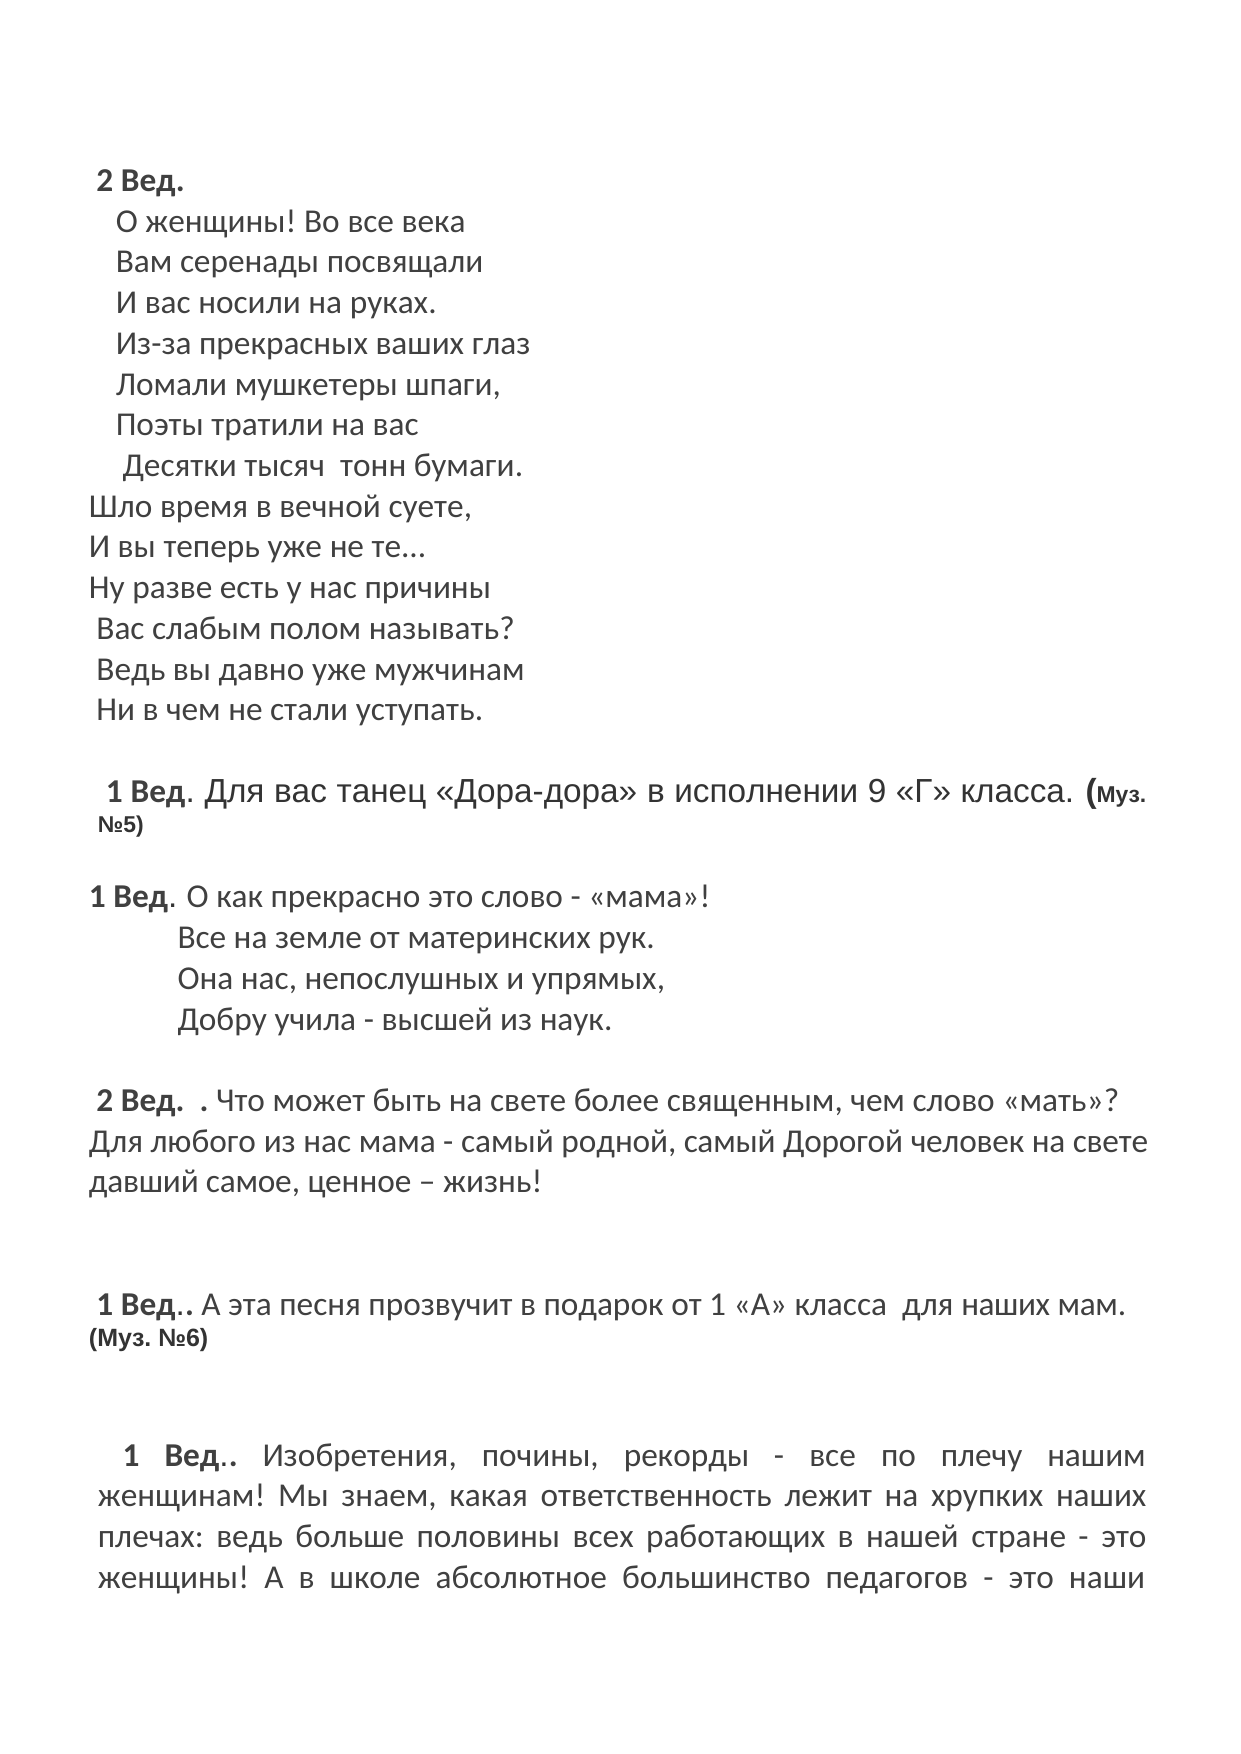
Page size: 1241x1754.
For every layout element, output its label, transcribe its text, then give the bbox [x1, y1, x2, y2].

text Все на земле от материнских рук. [177, 916, 1152, 957]
text Шло время в вечной суете, [89, 485, 1152, 525]
text О женщины! Во все века Вам серенады посвящали И вас носили на руках. Из-за прекрасных ваших глаз Ломали мушкетеры шпаги, Поэты тратили на вас [116, 199, 1147, 444]
text Она нас, непослушных и упрямых, [177, 957, 1152, 997]
text 2 Вед. [89, 159, 1109, 199]
text Вас слабым полом называть? [89, 607, 1152, 648]
text 1 Вед. О как прекрасно это слово - «мама»! [89, 875, 1152, 916]
text 1 Вед.. А эта песня прозвучит в подарок от 1 «А» класса для наших мам. (Муз. №6) [89, 1283, 1152, 1352]
text Ну разве есть у нас причины [89, 566, 1152, 607]
text 2 Вед. . Что может быть на свете более священным, чем слово «мать»? Для любого из нас мама - самый родной, самый Дорогой человек на свете давший самое, ценное – жизнь! [89, 1079, 1152, 1201]
text Ведь вы давно уже мужчинам [89, 648, 1152, 688]
text И вы теперь уже не те... [89, 525, 1152, 566]
text Добру учила - высшей из наук. [177, 997, 1152, 1038]
text 1 Вед. Для вас танец «Дора-дора» в исполнении 9 «Г» класса. (Муз. №5) [98, 770, 1146, 837]
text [98, 1433, 1146, 1596]
text Десятки тысяч тонн бумаги. [100, 444, 1152, 485]
text Ни в чем не стали уступать. [89, 688, 1152, 729]
